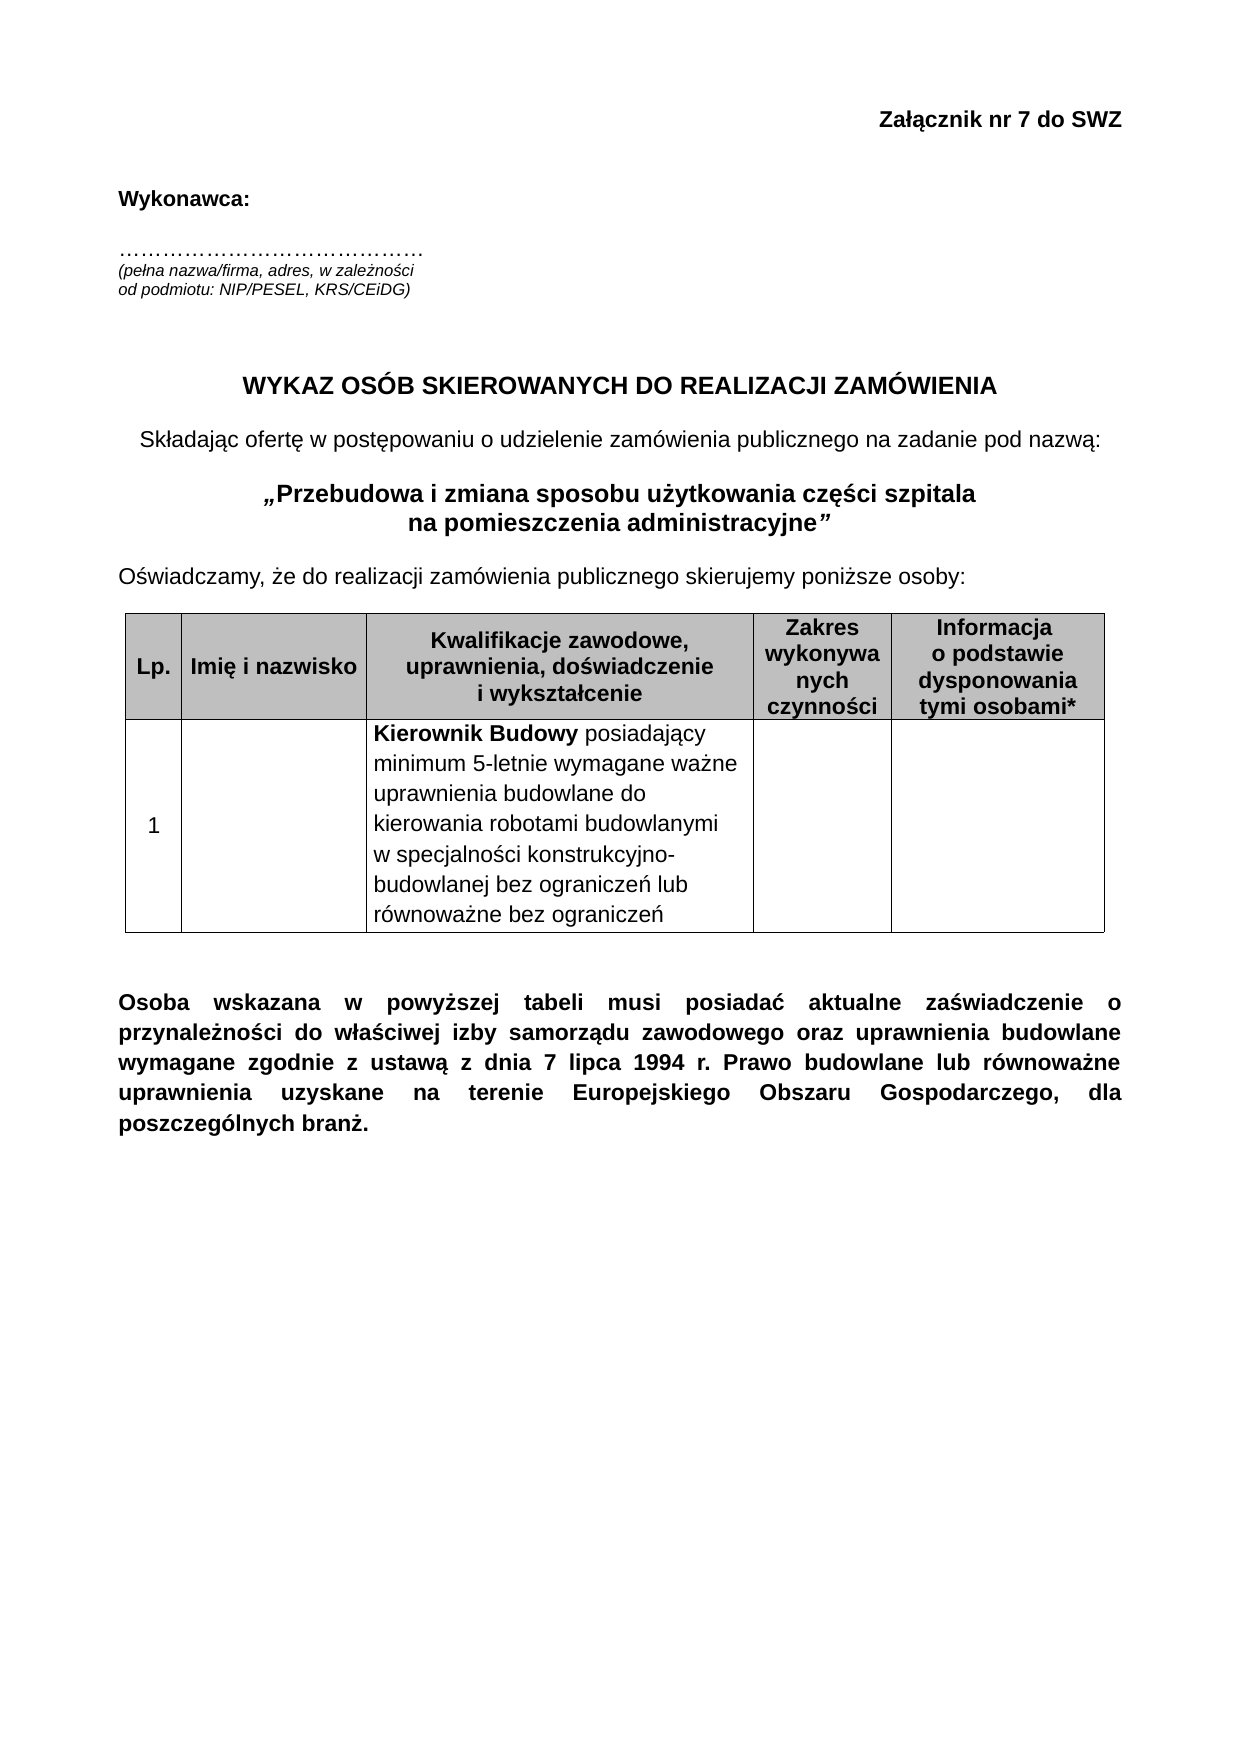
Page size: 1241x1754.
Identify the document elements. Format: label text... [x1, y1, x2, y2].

table_header Informacja o podstawie dysponowania tymi osobami* [892, 614, 1104, 719]
list na pomieszczenia administracyjne” [118, 508, 1122, 537]
table_header Imię i nazwisko [182, 614, 366, 719]
list „Przebudowa i zmiana sposobu użytkowania części szpitala [118, 479, 1122, 508]
table_cell Kierownik Budowy posiadający minimum 5-letnie wymagane ważne uprawnienia budowlane do kierowania robotami budowlanymi w specjalności konstrukcyjno-budowlanej bez ograniczeń lub równoważne bez ograniczeń [367, 720, 753, 932]
text …………………………………… [118, 236, 502, 261]
table_header Lp. [126, 614, 181, 719]
text Osoba wskazana w powyższej tabeli musi posiadać aktualne zaświadczenie o przynależności do właściwej izby samorządu zawodowego oraz uprawnienia budowlane wymagane zgodnie z ustawą z dnia 7 lipca 1994 r. Prawo budowlane lub równoważne uprawnienia uzyskane na terenie Europejskiego Obszaru Gospodarczego, dla poszczególnych branż. [118, 989, 1122, 1136]
text Załącznik nr 7 do SWZ [118, 106, 1122, 133]
table_cell 1 [126, 720, 181, 932]
table_cell [182, 720, 366, 932]
table_header Zakres wykonywanych czynności [754, 614, 891, 719]
table_header Kwalifikacje zawodowe, uprawnienia, doświadczenie i wykształcenie [367, 614, 753, 719]
table_cell [892, 720, 1104, 932]
text Wykonawca: [118, 185, 1122, 211]
text od podmiotu: NIP/PESEL, KRS/CEiDG) [118, 280, 502, 299]
list Składając ofertę w postępowaniu o udzielenie zamówienia publicznego na zadanie pod nazwą: [118, 426, 1122, 453]
table_cell [754, 720, 891, 932]
text Oświadczamy, że do realizacji zamówienia publicznego skierujemy poniższe osoby: [118, 563, 1122, 589]
list WYKAZ OSÓB SKIEROWANYCH DO REALIZACJI ZAMÓWIENIA [118, 371, 1122, 400]
text (pełna nazwa/firma, adres, w zależności [118, 261, 502, 280]
